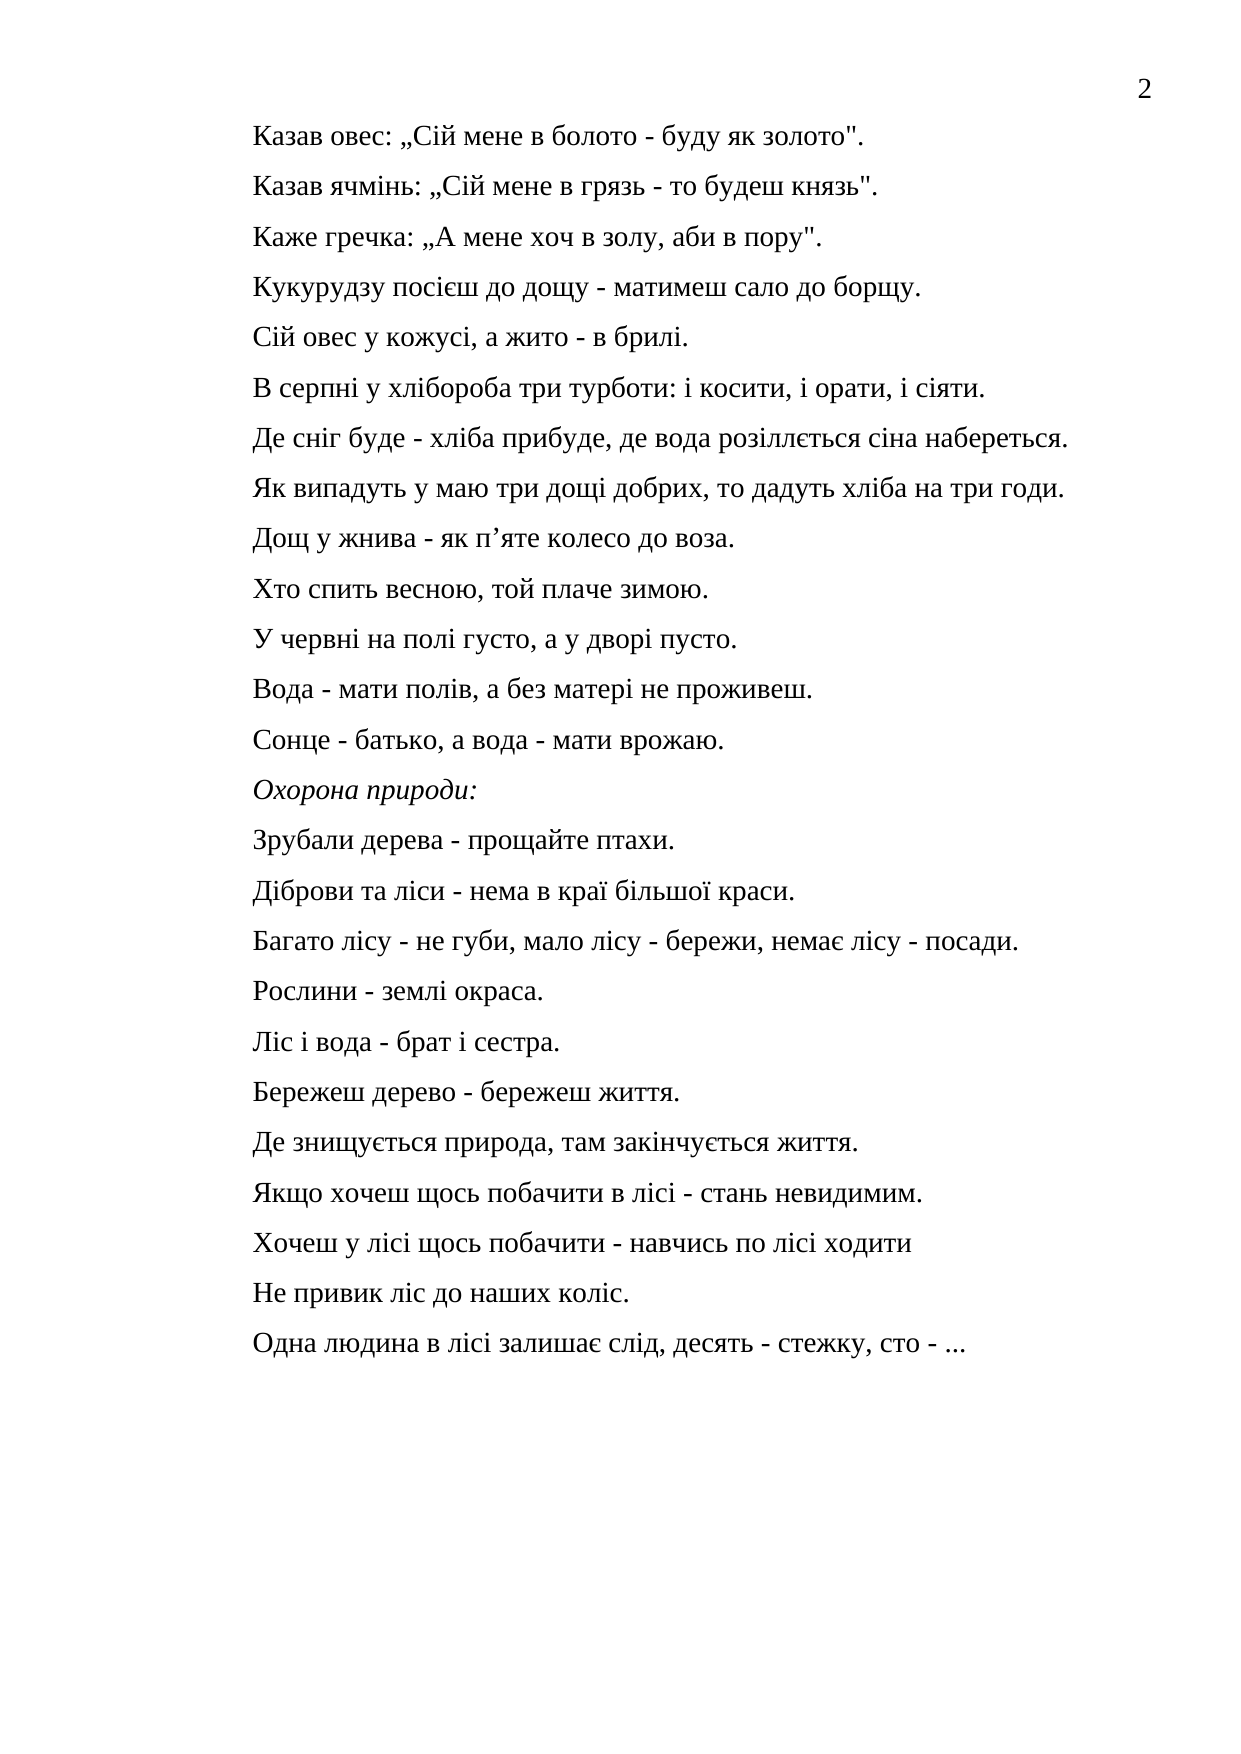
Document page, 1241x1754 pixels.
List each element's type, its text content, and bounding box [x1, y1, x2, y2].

text Зрубали дерева - прощайте птахи. [177, 822, 1152, 856]
text Кукурудзу посієш до дощу - матимеш сало до борщу. [177, 269, 1152, 303]
text Багато лісу - не губи, мало лісу - бережи, немає лісу - посади. [177, 923, 1152, 957]
text Хочеш у лісі щось побачити - навчись по лісі ходити [177, 1225, 1152, 1258]
text Сонце - батько, а вода - мати врожаю. [177, 722, 1152, 755]
text Рослини - землі окраса. [177, 973, 1152, 1007]
text Дощ у жнива - як п’яте колесо до воза. [177, 521, 1152, 554]
text Сій овес у кожусі, а жито - в брилі. [177, 319, 1152, 353]
text В серпні у хлібороба три турботи: і косити, і орати, і сіяти. [177, 370, 1152, 403]
text Одна людина в лісі залишає слід, десять - стежку, сто - ... [177, 1326, 1152, 1359]
text У червні на полі густо, а у дворі пусто. [177, 621, 1152, 655]
text Казав овес: „Сій мене в болото - буду як золото". [177, 118, 1152, 152]
text Казав ячмінь: „Сій мене в грязь - то будеш князь". [177, 168, 1152, 202]
text Вода - мати полів, а без матері не проживеш. [177, 672, 1152, 705]
text Як випадуть у маю три дощі добрих, то дадуть хліба на три годи. [177, 470, 1152, 504]
text Каже гречка: „А мене хоч в золу, аби в пору". [177, 219, 1152, 252]
text Хто спить весною, той плаче зимою. [177, 571, 1152, 604]
text Бережеш дерево - бережеш життя. [177, 1074, 1152, 1108]
text Не привик ліс до наших коліс. [177, 1275, 1152, 1309]
text Діброви та ліси - нема в краї більшої краси. [177, 873, 1152, 906]
text Охорона природи: [177, 772, 1152, 806]
text Де знищується природа, там закінчується життя. [177, 1124, 1152, 1158]
text Якщо хочеш щось побачити в лісі - стань невидимим. [177, 1175, 1152, 1208]
text Де сніг буде - хліба прибуде, де вода розіллється сіна набереться. [177, 420, 1152, 453]
text Ліс і вода - брат і сестра. [177, 1024, 1152, 1057]
